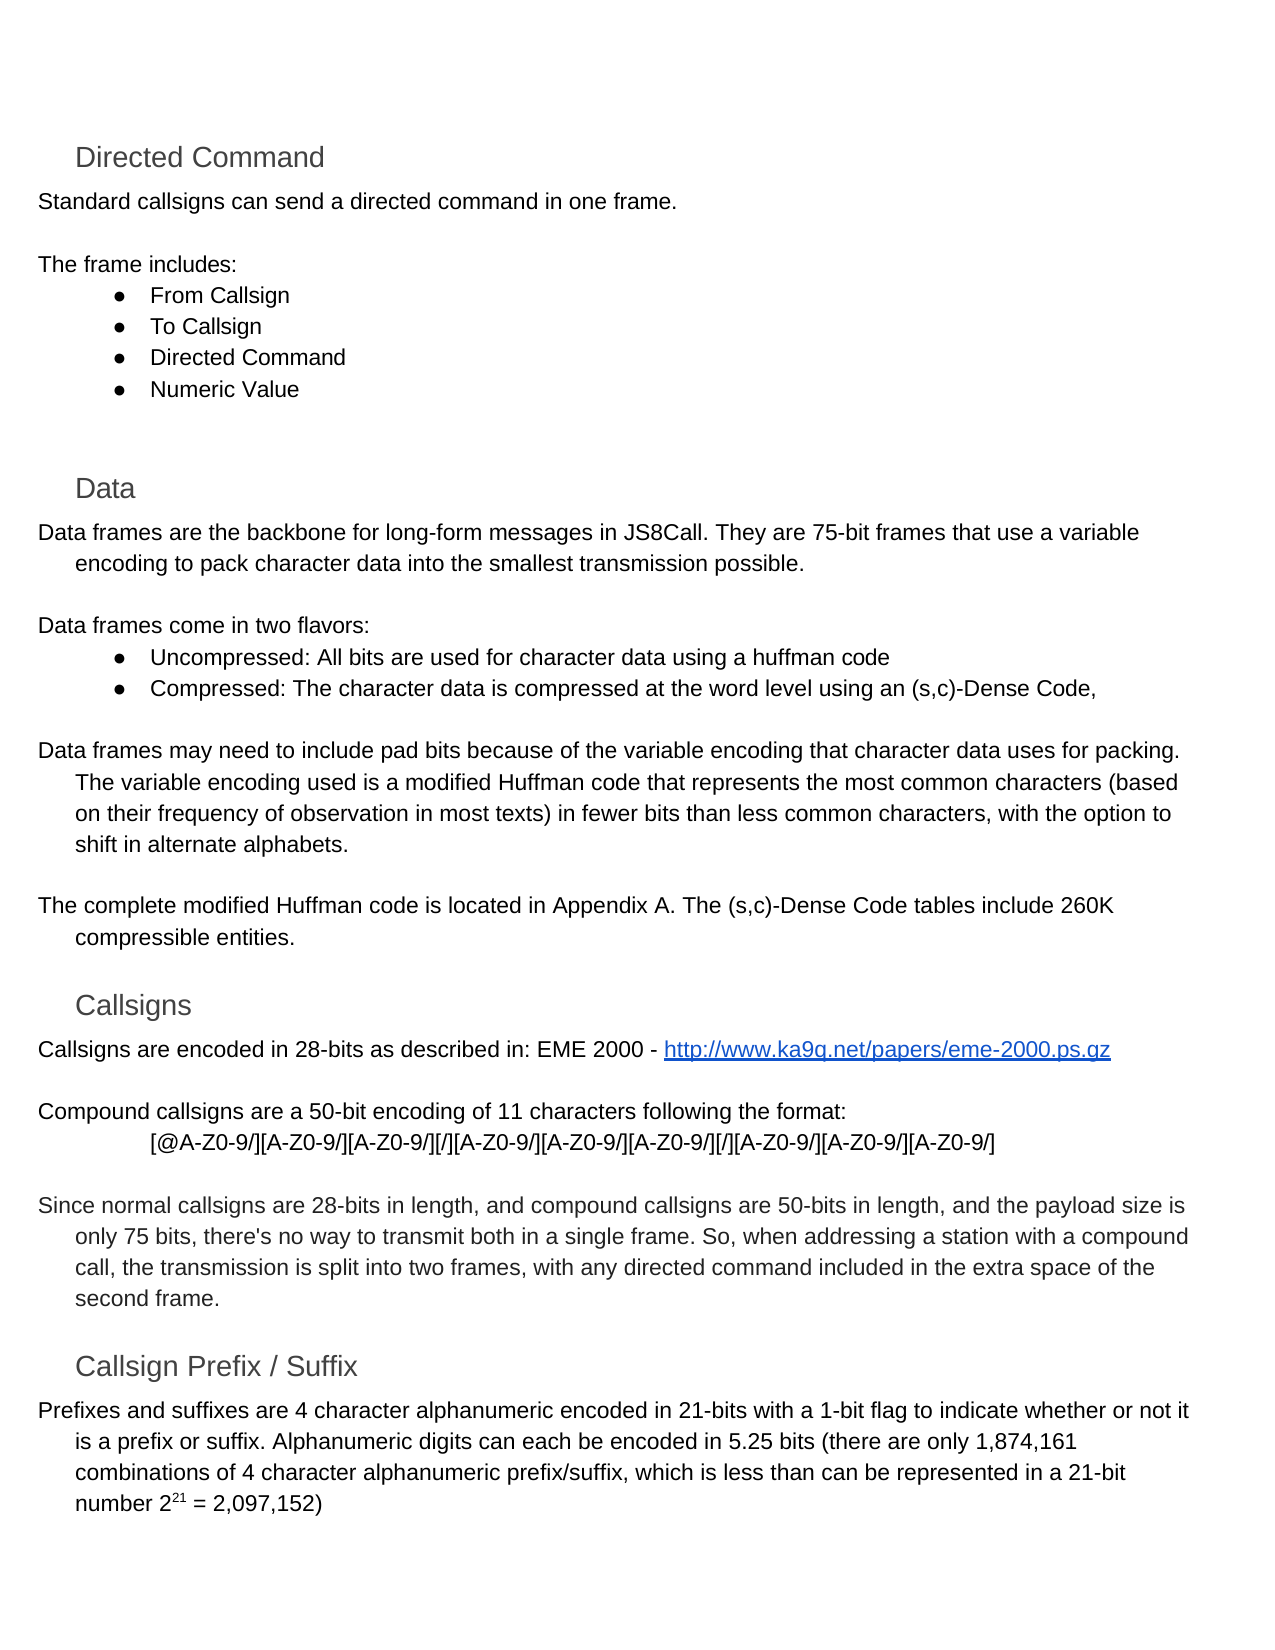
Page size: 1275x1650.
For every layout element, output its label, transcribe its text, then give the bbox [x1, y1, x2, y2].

list Directed Command [112, 344, 1237, 371]
subtitle Callsign Prefix / Suffix [75, 1349, 1237, 1382]
list Numeric Value [112, 376, 1237, 402]
list Uncompressed: All bits are used for character data using a huffman code [112, 644, 1237, 670]
text [@A-Z0-9/][A-Z0-9/][A-Z0-9/][/][A-Z0-9/][A-Z0-9/][A-Z0-9/][/][A-Z0-9/][A-Z0-9/][A-Z0-9/] [150, 1129, 1237, 1156]
subtitle Data [75, 471, 1237, 505]
text Compound callsigns are a 50-bit encoding of 11 characters following the format: [38, 1098, 1237, 1124]
text Prefixes and suffixes are 4 character alphanumeric encoded in 21-bits with a 1-bit flag to indicate whether or not it is a prefix or suffix. Alphanumeric digits can each be encoded in 5.25 bits (there are only 1,874,161 combinations of 4 character alphanumeric prefix/suffix, which is less than can be represented in a 21-bit number 221 = 2,097,152) [38, 1397, 1192, 1516]
list Compressed: The character data is compressed at the word level using an (s,c)-Dense Code, [112, 675, 1237, 701]
text Since normal callsigns are 28-bits in length, and compound callsigns are 50-bits in length, and the payload size is only 75 bits, there's no way to transmit both in a single frame. So, when addressing a station with a compound call, the transmission is split into two frames, with any directed command included in the extra space of the second frame. [38, 1192, 1199, 1311]
list From Callsign [112, 282, 1237, 308]
list To Callsign [112, 313, 1237, 339]
text Data frames may need to include pad bits because of the variable encoding that character data uses for packing. The variable encoding used is a modified Huffman code that represents the most common characters (based on their frequency of observation in most texts) in fewer bits than less common characters, with the option to shift in alternate alphabets. [38, 737, 1192, 857]
text Data frames come in two flavors: [38, 612, 1237, 639]
subtitle Directed Command [75, 140, 1237, 174]
text The frame includes: [38, 251, 1237, 277]
text The complete modified Huffman code is located in Appendix A. The (s,c)-Dense Code tables include 260K compressible entities. [38, 892, 1192, 950]
text Data frames are the backbone for long-form messages in JS8Call. They are 75-bit frames that use a variable encoding to pack character data into the smallest transmission possible. [38, 519, 1192, 577]
text Callsigns are encoded in 28-bits as described in: EME 2000 - http://www.ka9q.net/papers/eme-2000.ps.gz [38, 1036, 1237, 1062]
text Standard callsigns can send a directed command in one frame. [38, 188, 1237, 214]
subtitle Callsigns [75, 988, 1237, 1021]
